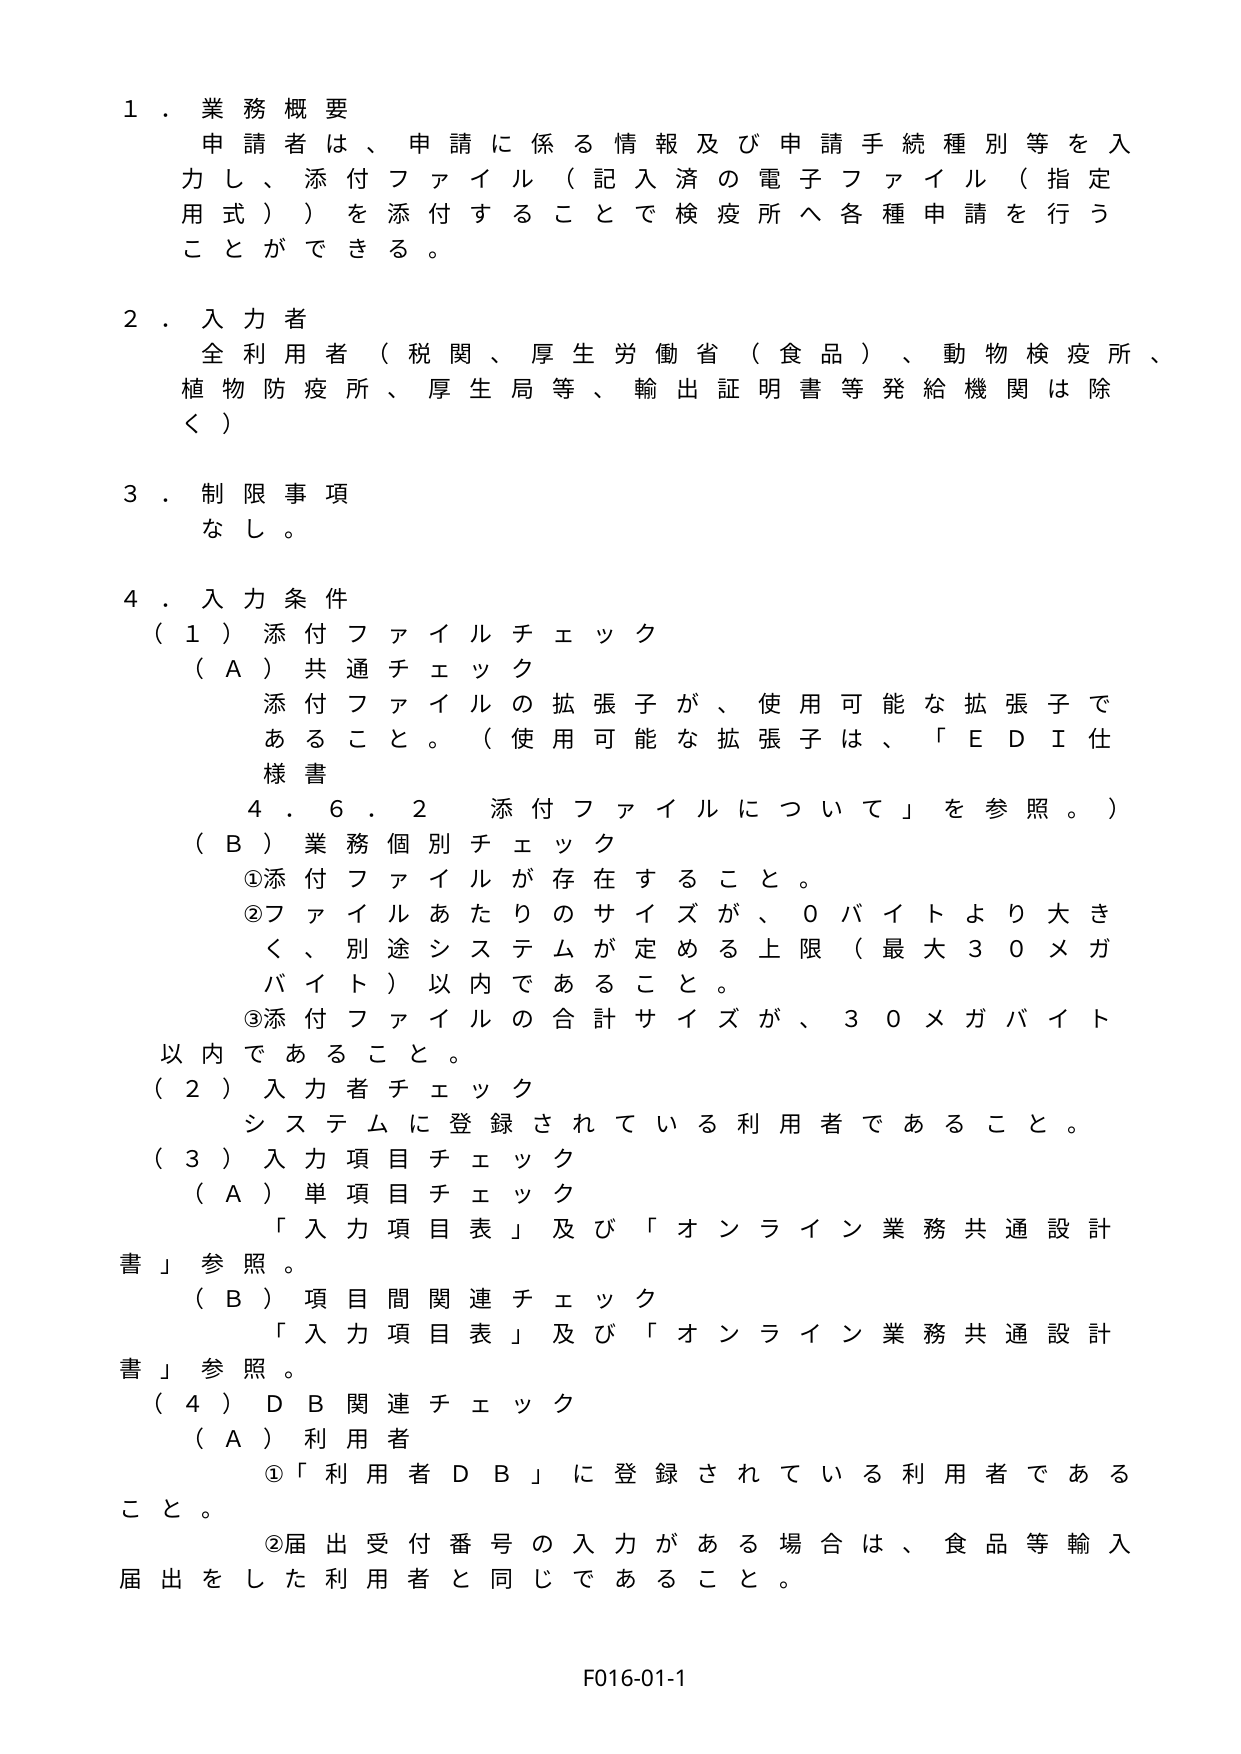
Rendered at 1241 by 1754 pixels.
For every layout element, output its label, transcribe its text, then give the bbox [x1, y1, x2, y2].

text ２．入力者 [119, 299, 1150, 334]
text （１）添付ファイルチェック [119, 614, 1150, 649]
text （３）入力項目チェック [119, 1139, 1150, 1174]
text （２）入力者チェック [119, 1069, 1150, 1104]
text （Ｂ）業務個別チェック [119, 824, 1150, 859]
text 申請者は、申請に係る情報及び申請手続種別等を入力し、添付ファイル（記入済の電子ファイル（指定用式））を添付することで検疫所へ各種申請を行うことができる。 [161, 124, 1150, 264]
text システムに登録されている利用者であること。 [142, 1104, 1150, 1139]
text （Ｂ）項目間関連チェック [119, 1279, 1150, 1314]
text 「入力項目表」及び「オンライン業務共通設計書」参照。 [119, 1209, 1150, 1279]
text （４）ＤＢ関連チェック [119, 1384, 1150, 1419]
text １．業務概要 [119, 89, 1150, 124]
text 添付ファイルの拡張子が、使用可能な拡張子であること。（使用可能な拡張子は、「ＥＤＩ仕様書 [243, 684, 1150, 789]
text （Ａ）共通チェック [119, 649, 1150, 684]
text （Ａ）利用者 [119, 1419, 1150, 1454]
text ①添付ファイルが存在すること。 [142, 859, 1150, 894]
text ４．６．２ 添付ファイルについて」を参照。） [119, 789, 1150, 824]
text ４．入力条件 [119, 579, 1150, 614]
text （Ａ）単項目チェック [119, 1174, 1150, 1209]
text 「入力項目表」及び「オンライン業務共通設計書」参照。 [119, 1314, 1150, 1384]
text ③添付ファイルの合計サイズが、３０メガバイト以内であること。 [142, 999, 1150, 1069]
text ②ファイルあたりのサイズが、０バイトより大きく、別途システムが定める上限（最大３０メガバイト）以内であること。 [225, 894, 1150, 999]
text ３．制限事項 [119, 474, 1150, 509]
text ②届出受付番号の入力がある場合は、食品等輸入届出をした利用者と同じであること。 [119, 1524, 1150, 1594]
text ①「利用者ＤＢ」に登録されている利用者であること。 [119, 1454, 1150, 1524]
text 全利用者（税関、厚生労働省（食品）、動物検疫所、植物防疫所、厚生局等、輸出証明書等発給機関は除く） [161, 334, 1150, 439]
text なし。 [119, 509, 1150, 544]
